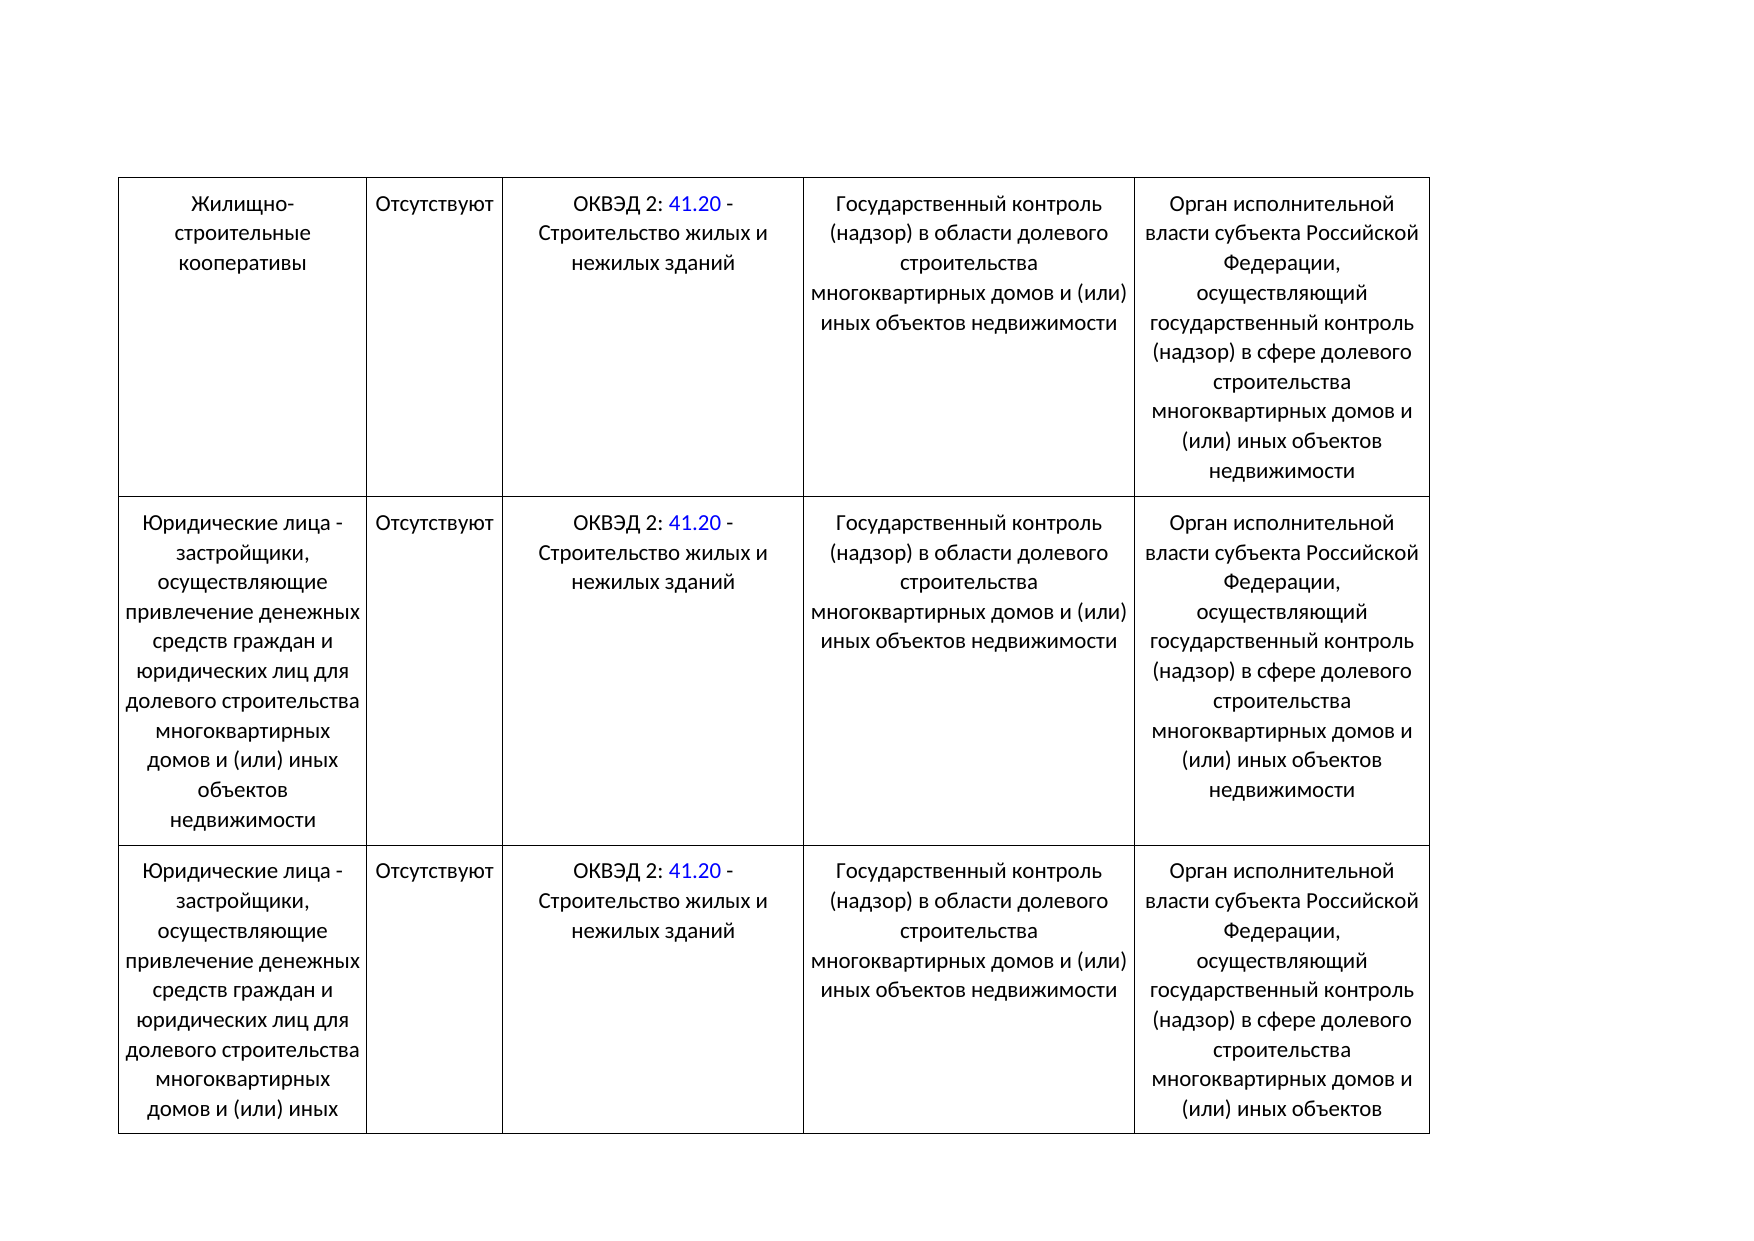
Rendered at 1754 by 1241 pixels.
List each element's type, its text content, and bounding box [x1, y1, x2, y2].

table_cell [119, 846, 366, 1133]
table_cell Жилищно-строительные кооперативы [119, 178, 366, 496]
table_cell Государственный контроль (надзор) в области долевого строительства многоквартирных домов и (или) иных объектов недвижимости [804, 497, 1134, 845]
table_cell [1135, 178, 1429, 496]
table_cell Отсутствуют [367, 497, 502, 845]
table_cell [804, 846, 1134, 1133]
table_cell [1135, 846, 1429, 1133]
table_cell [503, 178, 803, 496]
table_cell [804, 178, 1134, 496]
table_cell Юридические лица - застройщики, осуществляющие привлечение денежных средств граждан и юридических лиц для долевого строительства многоквартирных домов и (или) иных объектов недвижимости [119, 497, 366, 845]
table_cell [503, 846, 803, 1133]
table_cell Отсутствуют [367, 846, 502, 1133]
table_cell ОКВЭД 2: 41.20 - Строительство жилых и нежилых зданий [503, 497, 803, 845]
table_cell Отсутствуют [367, 178, 502, 496]
